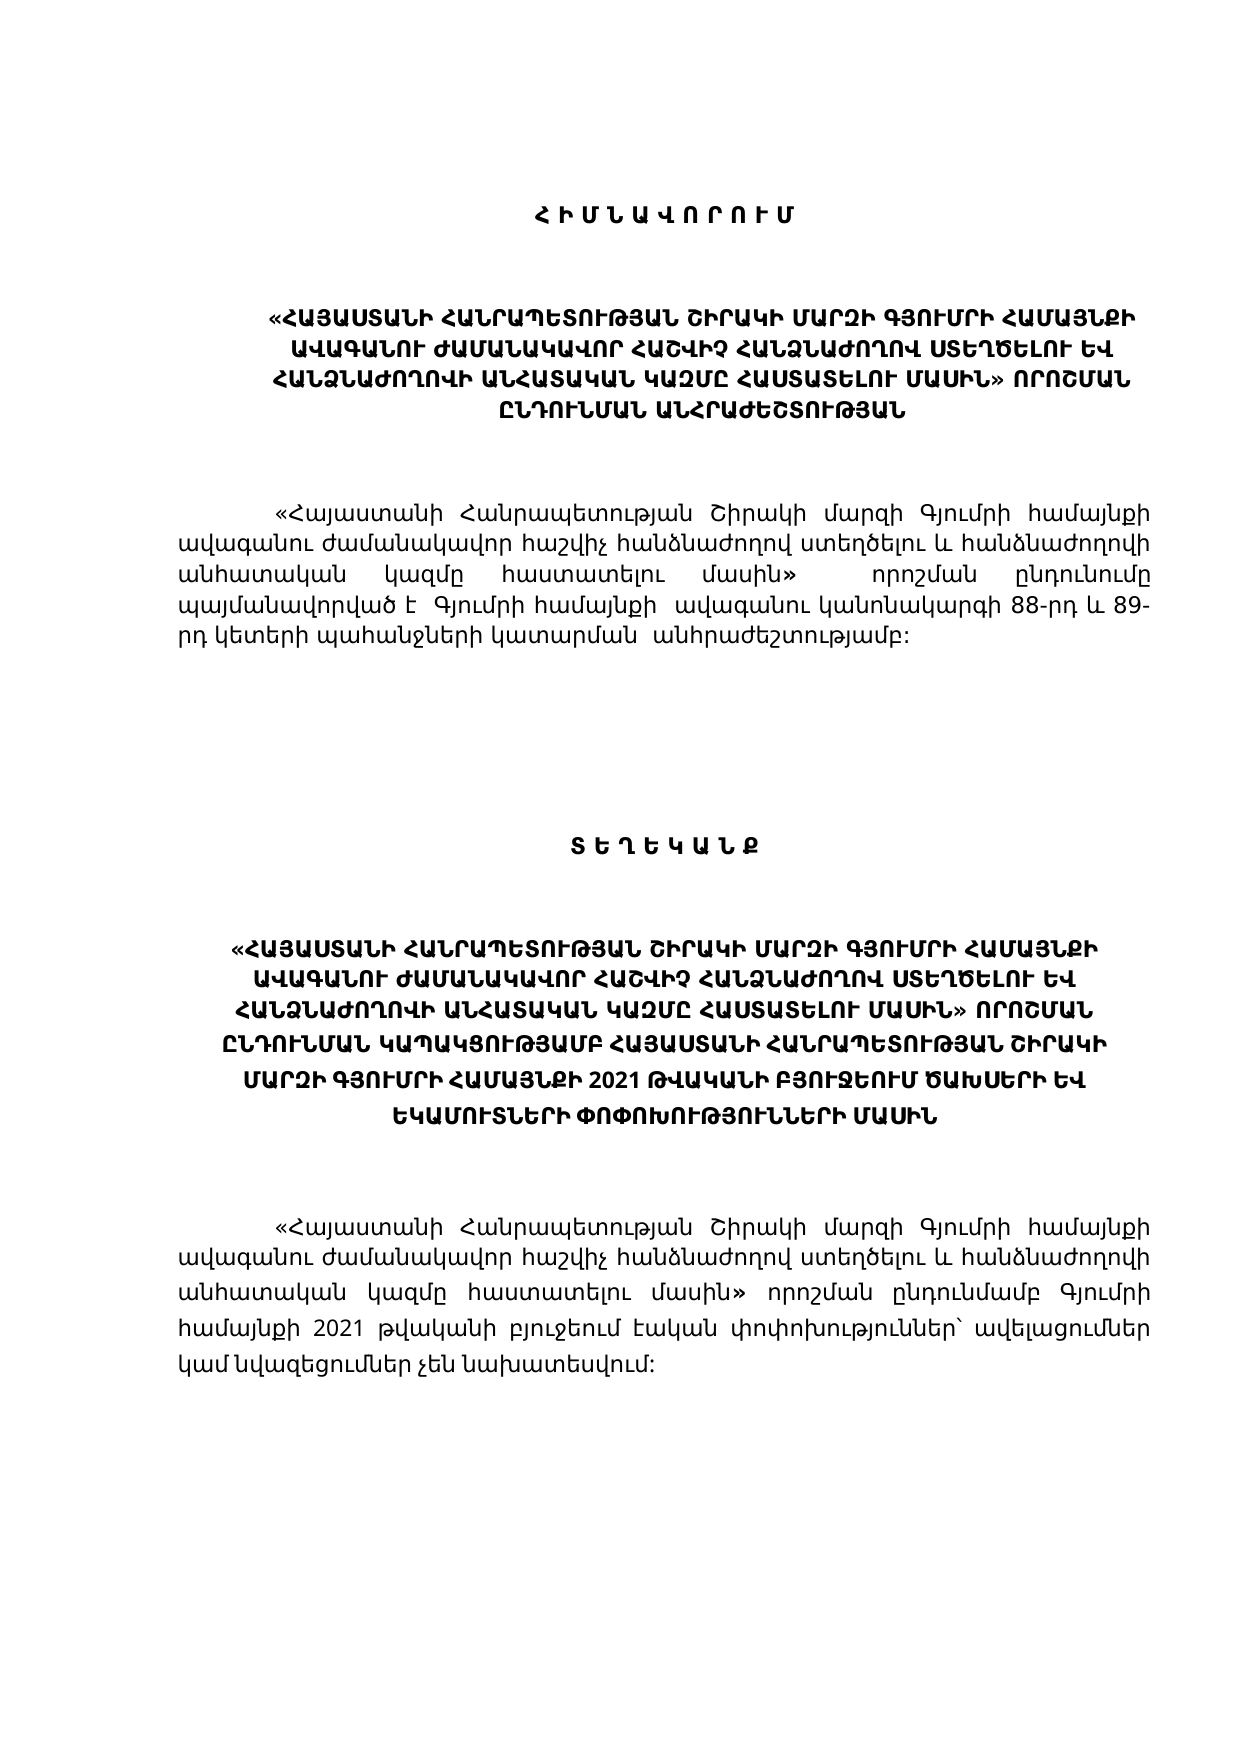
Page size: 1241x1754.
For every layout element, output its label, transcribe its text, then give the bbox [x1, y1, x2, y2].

text «Հայաստանի Հանրապետության Շիրակի մարզի Գյումրի համայնքի ավագանու ժամանակավոր հաշվիչ հանձնաժողով ստեղծելու և հանձնաժողովի անհատական կազմը հաստատելու մասին» որոշման ընդունումը պայմանավորված է Գյումրի համայնքի ավագանու կանոնակարգի 88-րդ և 89-րդ կետերի պահանջների կատարման անհրաժեշտությամբ: [177, 500, 1152, 649]
text Հ Ի Մ Ն Ա Վ Ո Ր Ո Ւ Մ [177, 202, 1152, 229]
text Տ Ե Ղ Ե Կ Ա Ն Ք [177, 833, 1152, 859]
text «Հայաստանի Հանրապետության Շիրակի մարզի Գյումրի համայնքի ավագանու ժամանակավոր հաշվիչ հանձնաժողով ստեղծելու և հանձնաժողովի անհատական կազմը հաստատելու մասին» որոշման ընդունմամբ Գյումրի համայնքի 2021 թվականի բյուջեում էական փոփոխություններ՝ ավելացումներ կամ նվազեցումներ չեն նախատեսվում: [177, 1214, 1152, 1379]
list «ՀԱՅԱՍՏԱՆԻ ՀԱՆՐԱՊԵՏՈՒԹՅԱՆ ՇԻՐԱԿԻ ՄԱՐԶԻ ԳՅՈՒՄՐԻ ՀԱՄԱՅՆՔԻ ԱՎԱԳԱՆՈՒ ԺԱՄԱՆԱԿԱՎՈՐ ՀԱՇՎԻՉ ՀԱՆՁՆԱԺՈՂՈՎ ՍՏԵՂԾԵԼՈՒ ԵՎ ՀԱՆՁՆԱԺՈՂՈՎԻ ԱՆՀԱՏԱԿԱՆ ԿԱԶՄԸ ՀԱՍՏԱՏԵԼՈՒ ՄԱՍԻՆ» ՈՐՈՇՄԱՆ ԸՆԴՈՒՆՄԱՆ ԿԱՊԱԿՑՈՒԹՅԱՄԲ ՀԱՅԱՍՏԱՆԻ ՀԱՆՐԱՊԵՏՈՒԹՅԱՆ ՇԻՐԱԿԻ ՄԱՐԶԻ ԳՅՈՒՄՐԻ ՀԱՄԱՅՆՔԻ 2021 ԹՎԱԿԱՆԻ ԲՅՈՒՋԵՈՒՄ ԾԱԽՍԵՐԻ ԵՎ ԵԿԱՄՈՒՏՆԵՐԻ ՓՈՓՈԽՈՒԹՅՈՒՆՆԵՐԻ ՄԱՍԻՆ [177, 936, 1152, 1131]
list «ՀԱՅԱՍՏԱՆԻ ՀԱՆՐԱՊԵՏՈՒԹՅԱՆ ՇԻՐԱԿԻ ՄԱՐԶԻ ԳՅՈՒՄՐԻ ՀԱՄԱՅՆՔԻ ԱՎԱԳԱՆՈՒ ԺԱՄԱՆԱԿԱՎՈՐ ՀԱՇՎԻՉ ՀԱՆՁՆԱԺՈՂՈՎ ՍՏԵՂԾԵԼՈՒ ԵՎ ՀԱՆՁՆԱԺՈՂՈՎԻ ԱՆՀԱՏԱԿԱՆ ԿԱԶՄԸ ՀԱՍՏԱՏԵԼՈՒ ՄԱՍԻՆ» ՈՐՈՇՄԱՆ ԸՆԴՈՒՆՄԱՆ ԱՆՀՐԱԺԵՇՏՈՒԹՅԱՆ [252, 305, 1152, 424]
